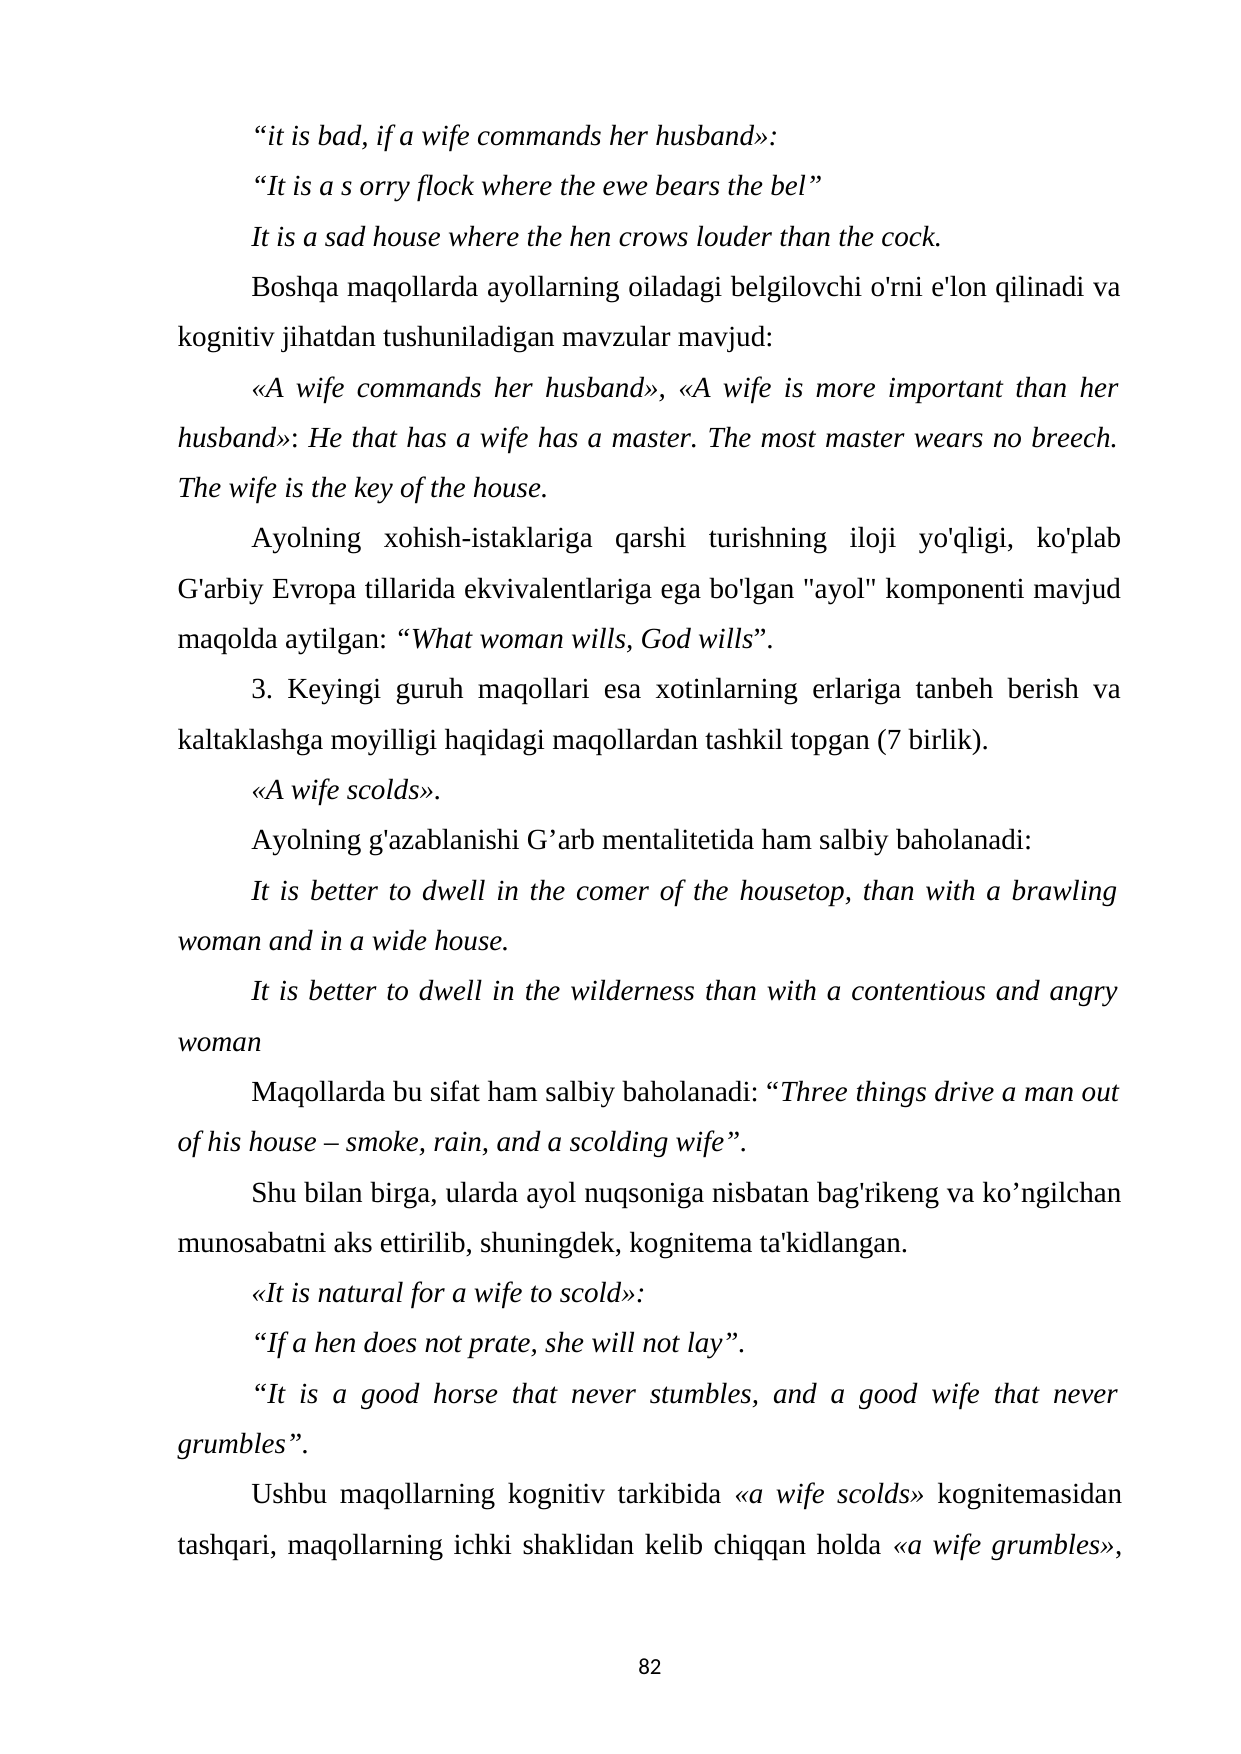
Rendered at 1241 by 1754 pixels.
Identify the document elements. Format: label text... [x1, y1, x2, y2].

text It is better to dwell in the wilderness than with a contentious and angry woman [177, 973, 1122, 1057]
text «A wife commands her husband», «A wife is more important than her husband»: He that has a wife has a master. The most master wears no breech. The wife is the key of the house. [177, 370, 1122, 504]
text It is a sad house where the hen crows louder than the cock. [177, 219, 1122, 252]
text “It is a good horse that never stumbles, and a good wife that never grumbles”. [177, 1376, 1122, 1460]
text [177, 1477, 1122, 1560]
text Ayolning xohish-istaklariga qarshi turishning iloji yo'qligi, ko'plab G'arbiy Evropa tillarida ekvivalentlariga ega bo'lgan "ayol" komponenti mavjud maqolda aytilgan: “What woman wills, God wills”. [177, 521, 1122, 655]
text “If a hen does not prate, she will not lay”. [177, 1326, 1122, 1359]
text “It is a s orry flock where the ewe bears the bel” [177, 168, 1122, 202]
text “it is bad, if a wife commands her husband»: [177, 118, 1122, 152]
text It is better to dwell in the comer of the housetop, than with a brawling woman and in a wide house. [177, 873, 1122, 957]
text Shu bilan birga, ularda ayol nuqsoniga nisbatan bag'rikeng va ko’ngilchan munosabatni aks ettirilib, shuningdek, kognitema ta'kidlangan. [177, 1175, 1122, 1258]
text Ayolning g'azablanishi G’arb mentalitetida ham salbiy baholanadi: [177, 822, 1122, 856]
text Maqollarda bu sifat ham salbiy baholanadi: “Three things drive a man out of his house – smoke, rain, and a scolding wife”. [177, 1074, 1122, 1158]
text Boshqa maqollarda ayollarning oiladagi belgilovchi o'rni e'lon qilinadi va kognitiv jihatdan tushuniladigan mavzular mavjud: [177, 269, 1122, 353]
text «A wife scolds». [177, 772, 1122, 806]
text «It is natural for a wife to scold»: [177, 1275, 1122, 1309]
text 3. Keyingi guruh maqollari esa xotinlarning erlariga tanbeh berish va kaltaklashga moyilligi haqidagi maqollardan tashkil topgan (7 birlik). [177, 672, 1122, 755]
